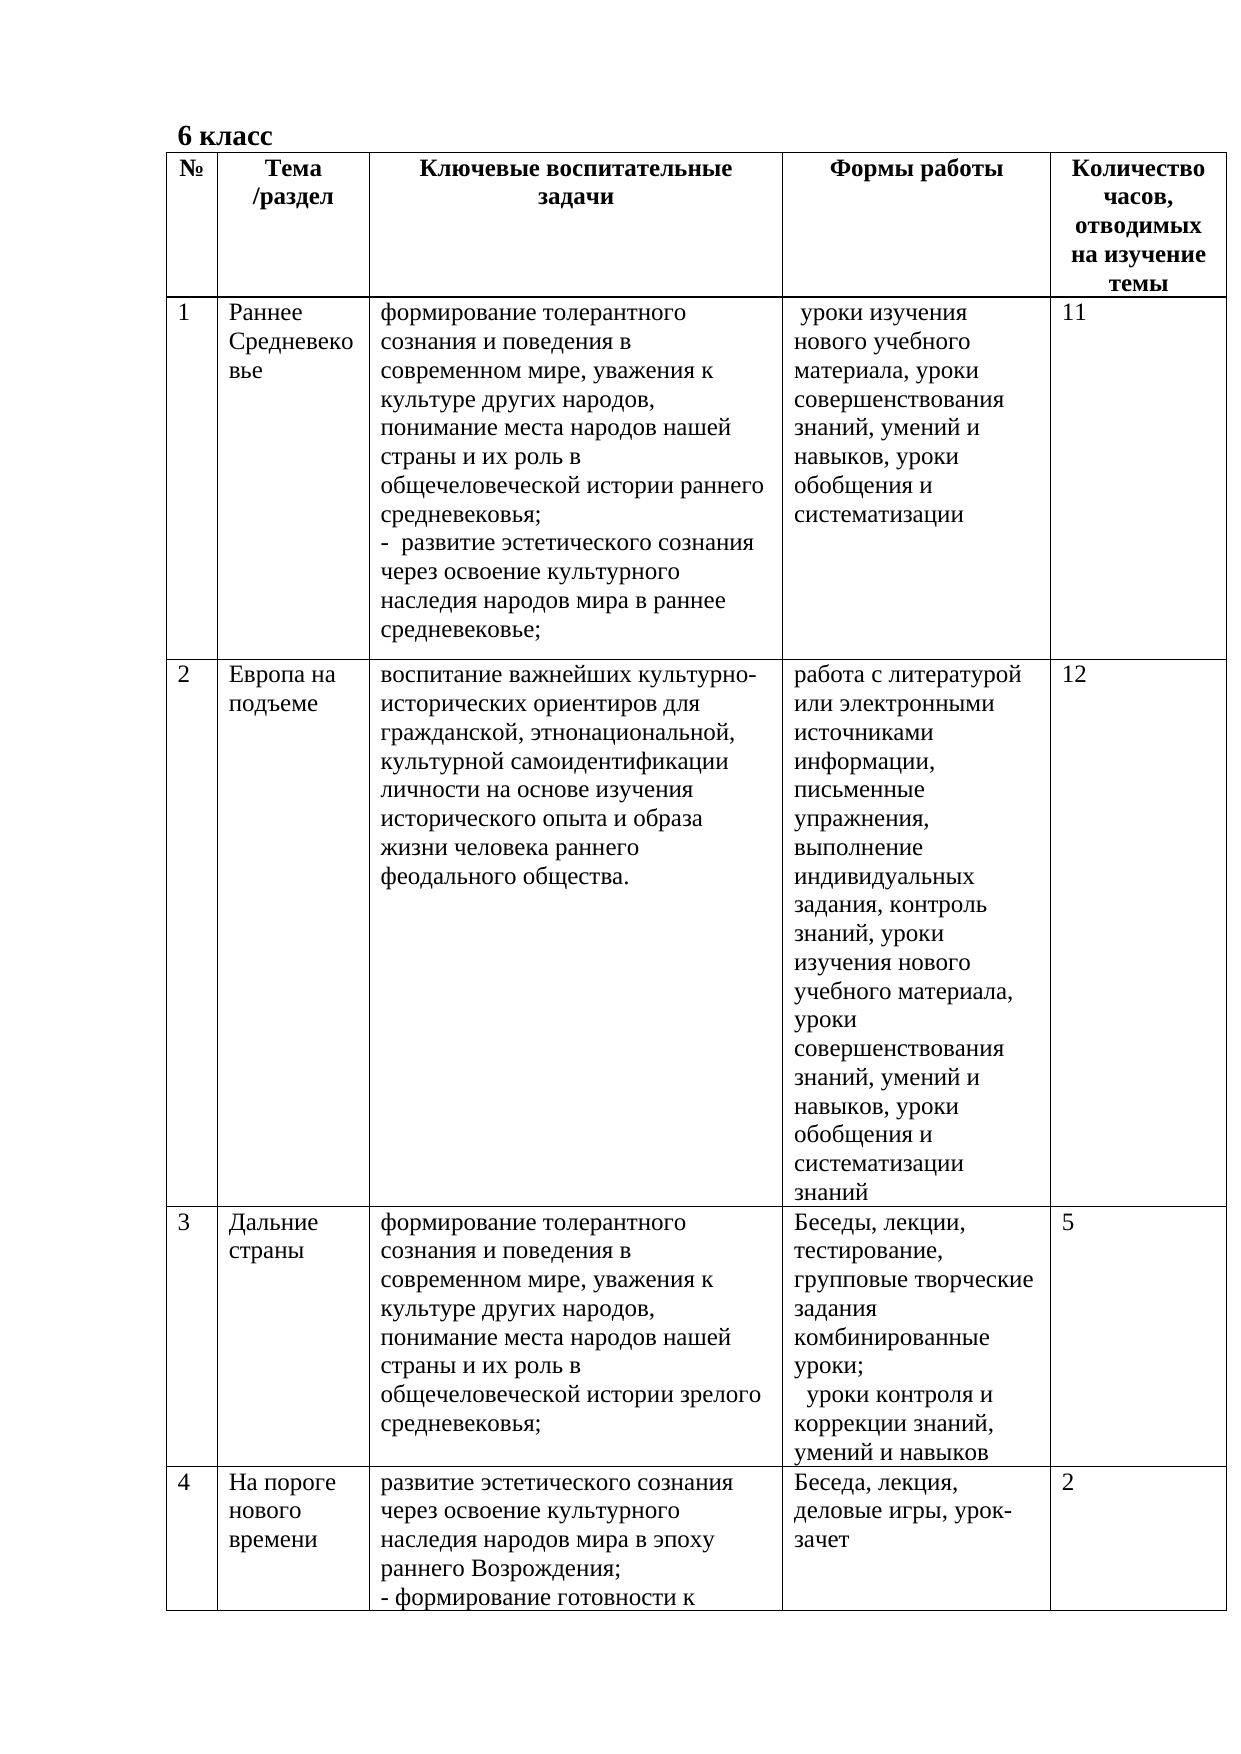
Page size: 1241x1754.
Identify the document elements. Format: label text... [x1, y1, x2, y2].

table_cell Беседы, лекции, тестирование, групповые творческие задания комбинированные уроки; уроки контроля и коррекции знаний, умений и навыков [783, 1207, 1050, 1466]
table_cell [218, 1467, 369, 1610]
table_cell формирование толерантного сознания и поведения в современном мире, уважения к культуре других народов, понимание места народов нашей страны и их роль в общечеловеческой истории раннего средневековья; - развитие эстетического сознания через освоение культурного наследия народов мира в раннее средневековье; [370, 298, 782, 658]
table_cell 2 [1051, 1467, 1226, 1610]
table_cell 5 [1051, 1207, 1226, 1466]
table_cell Раннее Средневековье [218, 298, 369, 658]
table_cell 4 [167, 1467, 217, 1610]
table_header № [167, 153, 217, 296]
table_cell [783, 1467, 1050, 1610]
table_cell воспитание важнейших культурно-исторических ориентиров для гражданской, этнонациональной, культурной самоидентификации личности на основе изучения исторического опыта и образа жизни человека раннего феодального общества. [370, 660, 782, 1206]
table_cell 3 [167, 1207, 217, 1466]
table_cell работа с литературой или электронными источниками информации, письменные упражнения, выполнение индивидуальных задания, контроль знаний, уроки изучения нового учебного материала, уроки совершенствования знаний, умений и навыков, уроки обобщения и систематизации знаний [783, 660, 1050, 1206]
table_cell формирование толерантного сознания и поведения в современном мире, уважения к культуре других народов, понимание места народов нашей страны и их роль в общечеловеческой истории зрелого средневековья; [370, 1207, 782, 1466]
table_cell 12 [1051, 660, 1226, 1206]
table_cell 11 [1051, 298, 1226, 658]
table_cell уроки изучения нового учебного материала, уроки совершенствования знаний, умений и навыков, уроки обобщения и систематизации [783, 298, 1050, 658]
table_cell Европа на подъеме [218, 660, 369, 1206]
table_cell 2 [167, 660, 217, 1206]
text 6 класс [177, 118, 1152, 152]
table_cell 1 [167, 298, 217, 658]
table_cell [370, 1467, 782, 1610]
table_header Количество часов, отводимых на изучение темы [1051, 153, 1226, 296]
table_header Тема /раздел [218, 153, 369, 296]
table_header Формы работы [783, 153, 1050, 296]
table_header Ключевые воспитательные задачи [370, 153, 782, 296]
table_cell Дальние страны [218, 1207, 369, 1466]
